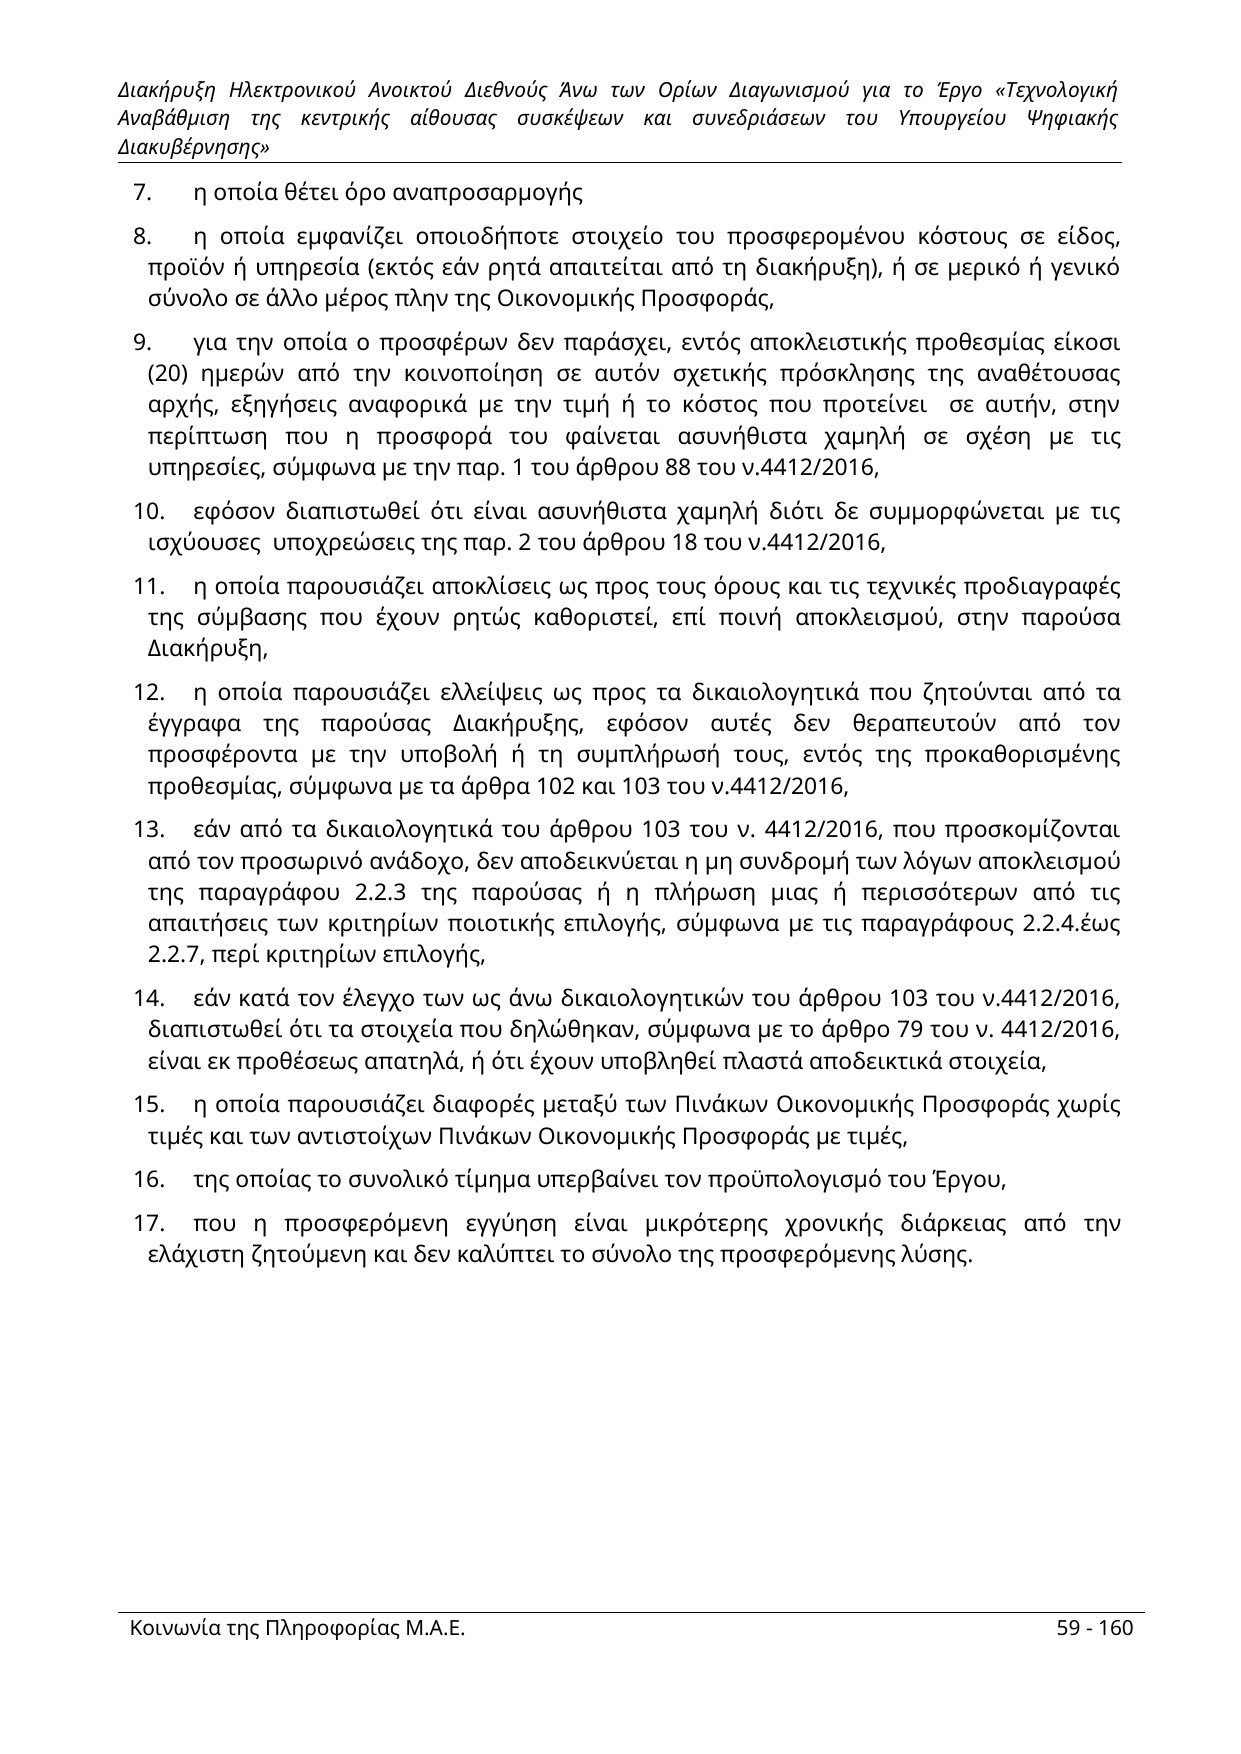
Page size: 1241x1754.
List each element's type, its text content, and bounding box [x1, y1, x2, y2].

list η οποία παρουσιάζει αποκλίσεις ως προς τους όρους και τις τεχνικές προδιαγραφές της σύμβασης που έχουν ρητώς καθοριστεί, επί ποινή αποκλεισμού, στην παρούσα Διακήρυξη, [133, 570, 1122, 663]
list η οποία παρουσιάζει διαφορές μεταξύ των Πινάκων Οικονομικής Προσφοράς χωρίς τιμές και των αντιστοίχων Πινάκων Οικονομικής Προσφοράς με τιμές, [133, 1088, 1122, 1151]
list εάν από τα δικαιολογητικά του άρθρου 103 του ν. 4412/2016, που προσκομίζονται από τον προσωρινό ανάδοχο, δεν αποδεικνύεται η μη συνδρομή των λόγων αποκλεισμού της παραγράφου 2.2.3 της παρούσας ή η πλήρωση μιας ή περισσότερων από τις απαιτήσεις των κριτηρίων ποιοτικής επιλογής, σύμφωνα με τις παραγράφους 2.2.4.έως 2.2.7, περί κριτηρίων επιλογής, [133, 813, 1122, 970]
list για την οποία ο προσφέρων δεν παράσχει, εντός αποκλειστικής προθεσμίας είκοσι (20) ημερών από την κοινοποίηση σε αυτόν σχετικής πρόσκλησης της αναθέτουσας αρχής, εξηγήσεις αναφορικά με την τιμή ή το κόστος που προτείνει σε αυτήν, στην περίπτωση που η προσφορά του φαίνεται ασυνήθιστα χαμηλή σε σχέση με τις υπηρεσίες, σύμφωνα με την παρ. 1 του άρθρου 88 του ν.4412/2016, [133, 326, 1122, 482]
list που η προσφερόμενη εγγύηση είναι μικρότερης χρονικής διάρκειας από την ελάχιστη ζητούμενη και δεν καλύπτει το σύνολο της προσφερόμενης λύσης. [133, 1207, 1122, 1270]
list εάν κατά τον έλεγχο των ως άνω δικαιολογητικών του άρθρου 103 του ν.4412/2016, διαπιστωθεί ότι τα στοιχεία που δηλώθηκαν, σύμφωνα με το άρθρο 79 του ν. 4412/2016, είναι εκ προθέσεως απατηλά, ή ότι έχουν υποβληθεί πλαστά αποδεικτικά στοιχεία, [133, 982, 1122, 1076]
list της οποίας το συνολικό τίμημα υπερβαίνει τον προϋπολογισμό του Έργου, [133, 1163, 1122, 1195]
list η οποία εμφανίζει οποιοδήποτε στοιχείο του προσφερομένου κόστους σε είδος, προϊόν ή υπηρεσία (εκτός εάν ρητά απαιτείται από τη διακήρυξη), ή σε μερικό ή γενικό σύνολο σε άλλο μέρος πλην της Οικονομικής Προσφοράς, [133, 220, 1122, 313]
list η οποία παρουσιάζει ελλείψεις ως προς τα δικαιολογητικά που ζητούνται από τα έγγραφα της παρούσας Διακήρυξης, εφόσον αυτές δεν θεραπευτούν από τον προσφέροντα με την υποβολή ή τη συμπλήρωσή τους, εντός της προκαθορισμένης προθεσμίας, σύμφωνα με τα άρθρα 102 και 103 του ν.4412/2016, [133, 676, 1122, 801]
list η οποία θέτει όρο αναπροσαρμογής [133, 176, 1122, 207]
list εφόσον διαπιστωθεί ότι είναι ασυνήθιστα χαμηλή διότι δε συμμορφώνεται με τις ισχύουσες υποχρεώσεις της παρ. 2 του άρθρου 18 του ν.4412/2016, [133, 495, 1122, 557]
